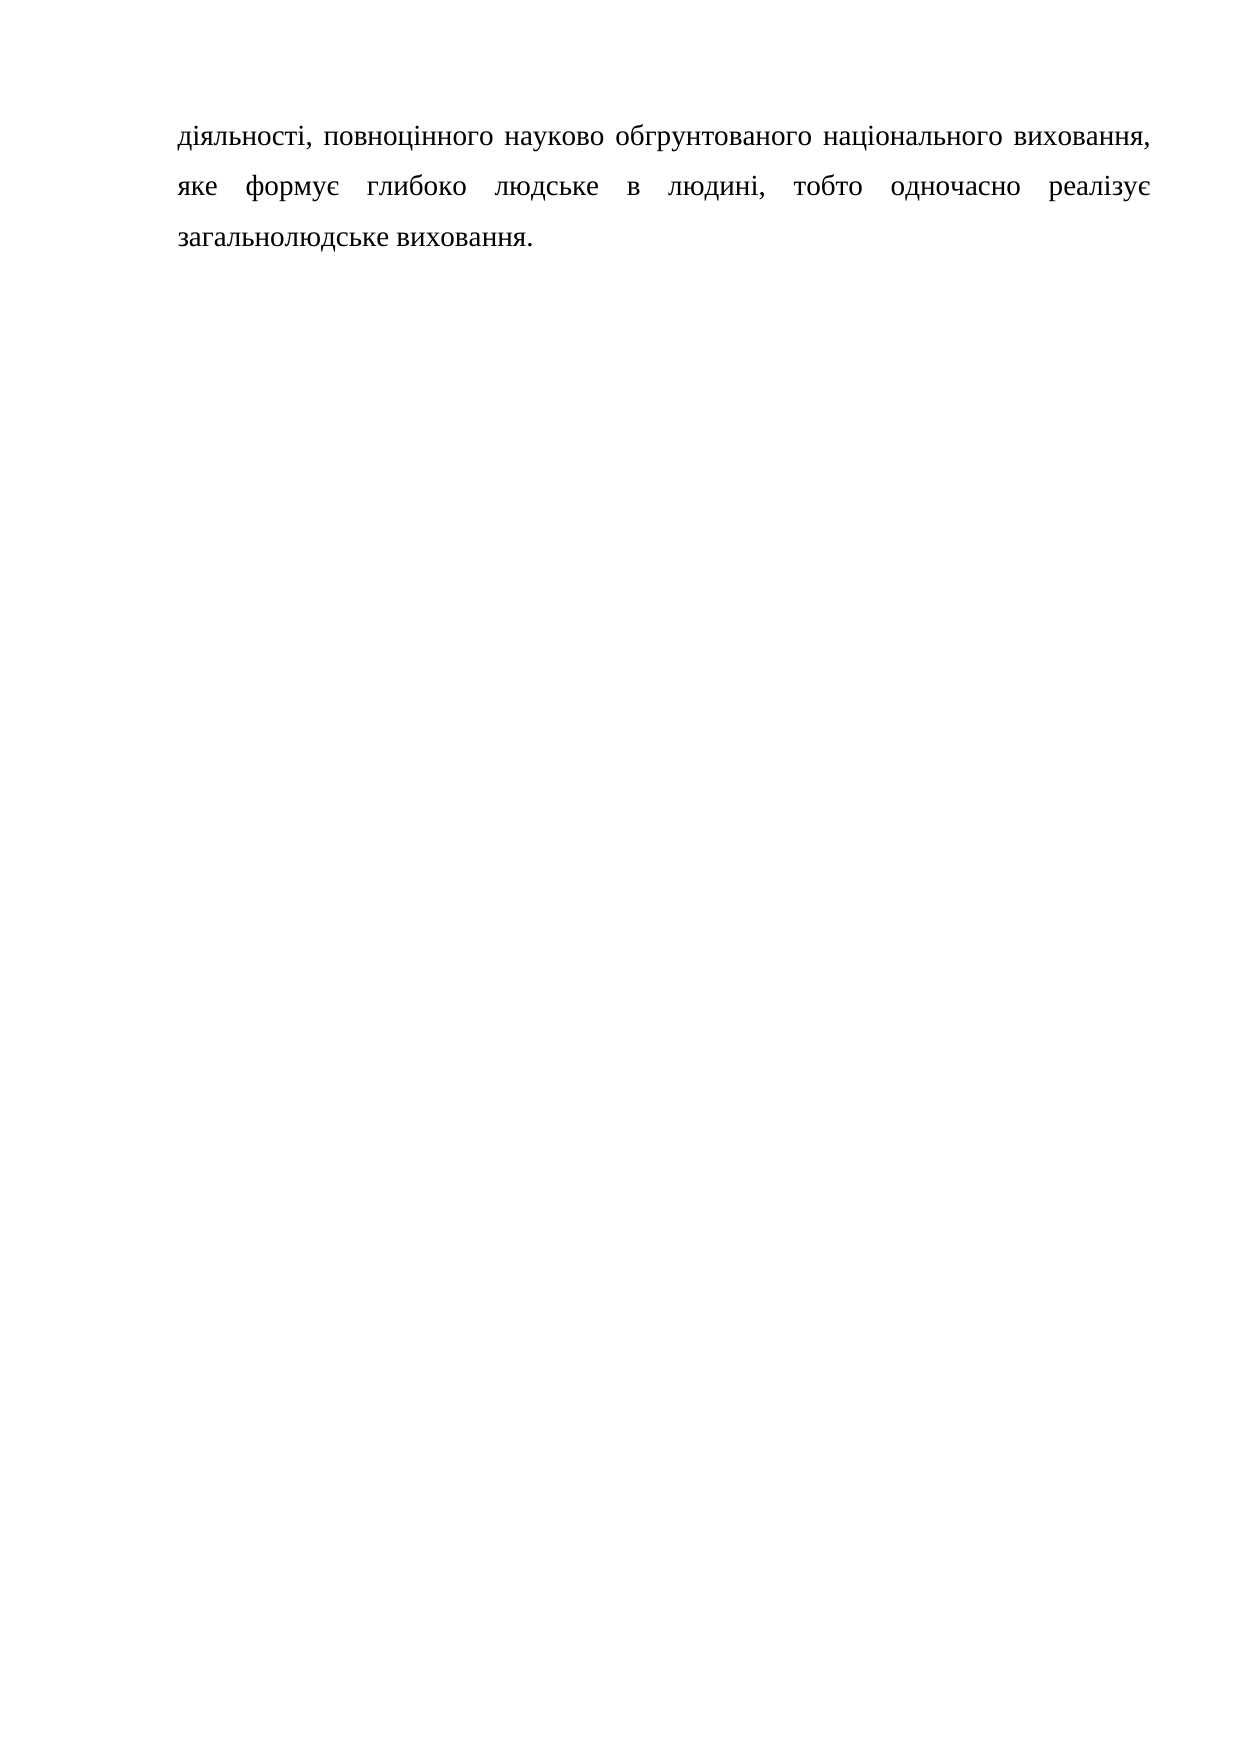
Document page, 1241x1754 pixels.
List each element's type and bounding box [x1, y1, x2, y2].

text [177, 118, 1152, 252]
